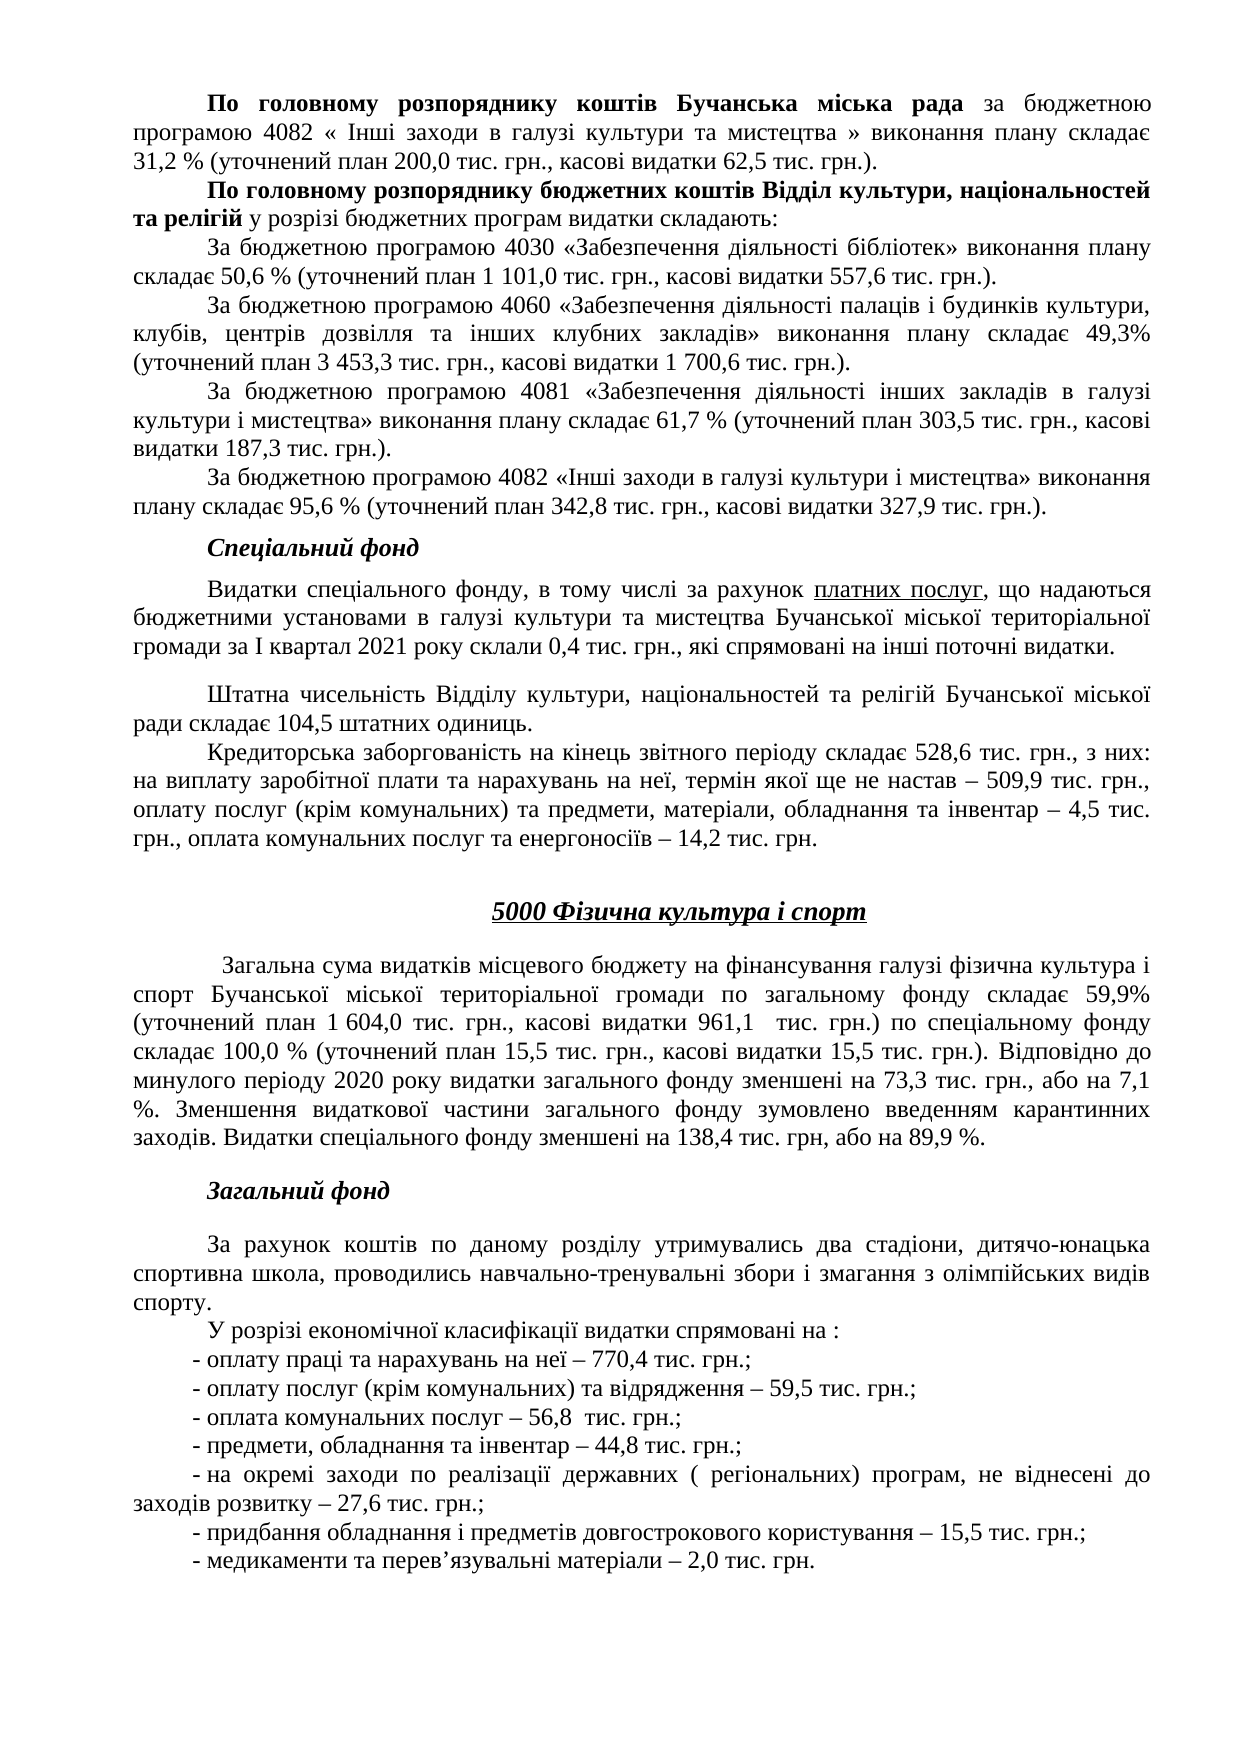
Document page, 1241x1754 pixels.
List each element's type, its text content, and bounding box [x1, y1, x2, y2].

list придбання обладнання і предметів довгострокового користування – 15,5 тис. грн.; [133, 1517, 1152, 1545]
text По головному розпоряднику коштів Бучанська міська рада за бюджетною програмою 4082 « Інші заходи в галузі культури та мистецтва » виконання плану складає 31,2 % (уточнений план 200,0 тис. грн., касові видатки 62,5 тис. грн.). [133, 88, 1152, 175]
text Спеціальний фонд [133, 532, 1152, 562]
text За бюджетною програмою 4082 «Інші заходи в галузі культури і мистецтва» виконання плану складає 95,6 % (уточнений план 342,8 тис. грн., касові видатки 327,9 тис. грн.). [133, 462, 1152, 520]
text За бюджетною програмою 4081 «Забезпечення діяльності інших закладів в галузі культури і мистецтва» виконання плану складає 61,7 % (уточнений план 303,5 тис. грн., касові видатки 187,3 тис. грн.). [133, 376, 1152, 462]
text Видатки спеціального фонду, в тому числі за рахунок платних послуг, що надаються бюджетними установами в галузі культури та мистецтва Бучанської міської територіальної громади за І квартал 2021 року склали 0,4 тис. грн., які спрямовані на інші поточні видатки. [133, 574, 1152, 660]
text 5000 Фізична культура і спорт [133, 895, 1152, 926]
list предмети, обладнання та інвентар – 44,8 тис. грн.; [133, 1430, 1152, 1459]
text По головному розпоряднику бюджетних коштів Відділ культури, національностей та релігій у розрізі бюджетних програм видатки складають: [133, 175, 1152, 232]
text За бюджетною програмою 4030 «Забезпечення діяльності бібліотек» виконання плану складає 50,6 % (уточнений план 1 101,0 тис. грн., касові видатки 557,6 тис. грн.). [133, 232, 1152, 290]
text Загальний фонд [133, 1175, 1152, 1205]
text За рахунок коштів по даному розділу утримувались два стадіони, дитячо-юнацька спортивна школа, проводились навчально-тренувальні збори і змагання з олімпійських видів спорту. [133, 1229, 1152, 1315]
list оплату послуг (крім комунальних) та відрядження – 59,5 тис. грн.; [133, 1373, 1152, 1402]
text Кредиторська заборгованість на кінець звітного періоду складає 528,6 тис. грн., з них: на виплату заробітної плати та нарахувань на неї, термін якої ще не настав – 509,9 тис. грн., оплату послуг (крім комунальних) та предмети, матеріали, обладнання та інвентар – 4,5 тис. грн., оплата комунальних послуг та енергоносіїв – 14,2 тис. грн. [133, 737, 1152, 852]
list медикаменти та перев’язувальні матеріали – 2,0 тис. грн. [133, 1545, 1152, 1574]
text У розрізі економічної класифікації видатки спрямовані на : [133, 1315, 1152, 1344]
list на окремі заходи по реалізації державних ( регіональних) програм, не віднесені до заходів розвитку – 27,6 тис. грн.; [133, 1459, 1152, 1517]
list оплата комунальних послуг – 56,8 тис. грн.; [133, 1402, 1152, 1430]
text Штатна чисельність Відділу культури, національностей та релігій Бучанської міської ради складає 104,5 штатних одиниць. [133, 679, 1152, 737]
list оплату праці та нарахувань на неї – 770,4 тис. грн.; [133, 1344, 1152, 1373]
text Загальна сума видатків місцевого бюджету на фінансування галузі фізична культура і спорт Бучанської міської територіальної громади по загальному фонду складає 59,9% (уточнений план 1 604,0 тис. грн., касові видатки 961,1 тис. грн.) по спеціальному фонду складає 100,0 % (уточнений план 15,5 тис. грн., касові видатки 15,5 тис. грн.). Відповідно до минулого періоду 2020 року видатки загального фонду зменшені на 73,3 тис. грн., або на 7,1 %. Зменшення видаткової частини загального фонду зумовлено введенням карантинних заходів. Видатки спеціального фонду зменшені на 138,4 тис. грн, або на 89,9 %. [133, 950, 1152, 1151]
text За бюджетною програмою 4060 «Забезпечення діяльності палаців і будинків культури, клубів, центрів дозвілля та інших клубних закладів» виконання плану складає 49,3% (уточнений план 3 453,3 тис. грн., касові видатки 1 700,6 тис. грн.). [133, 290, 1152, 376]
